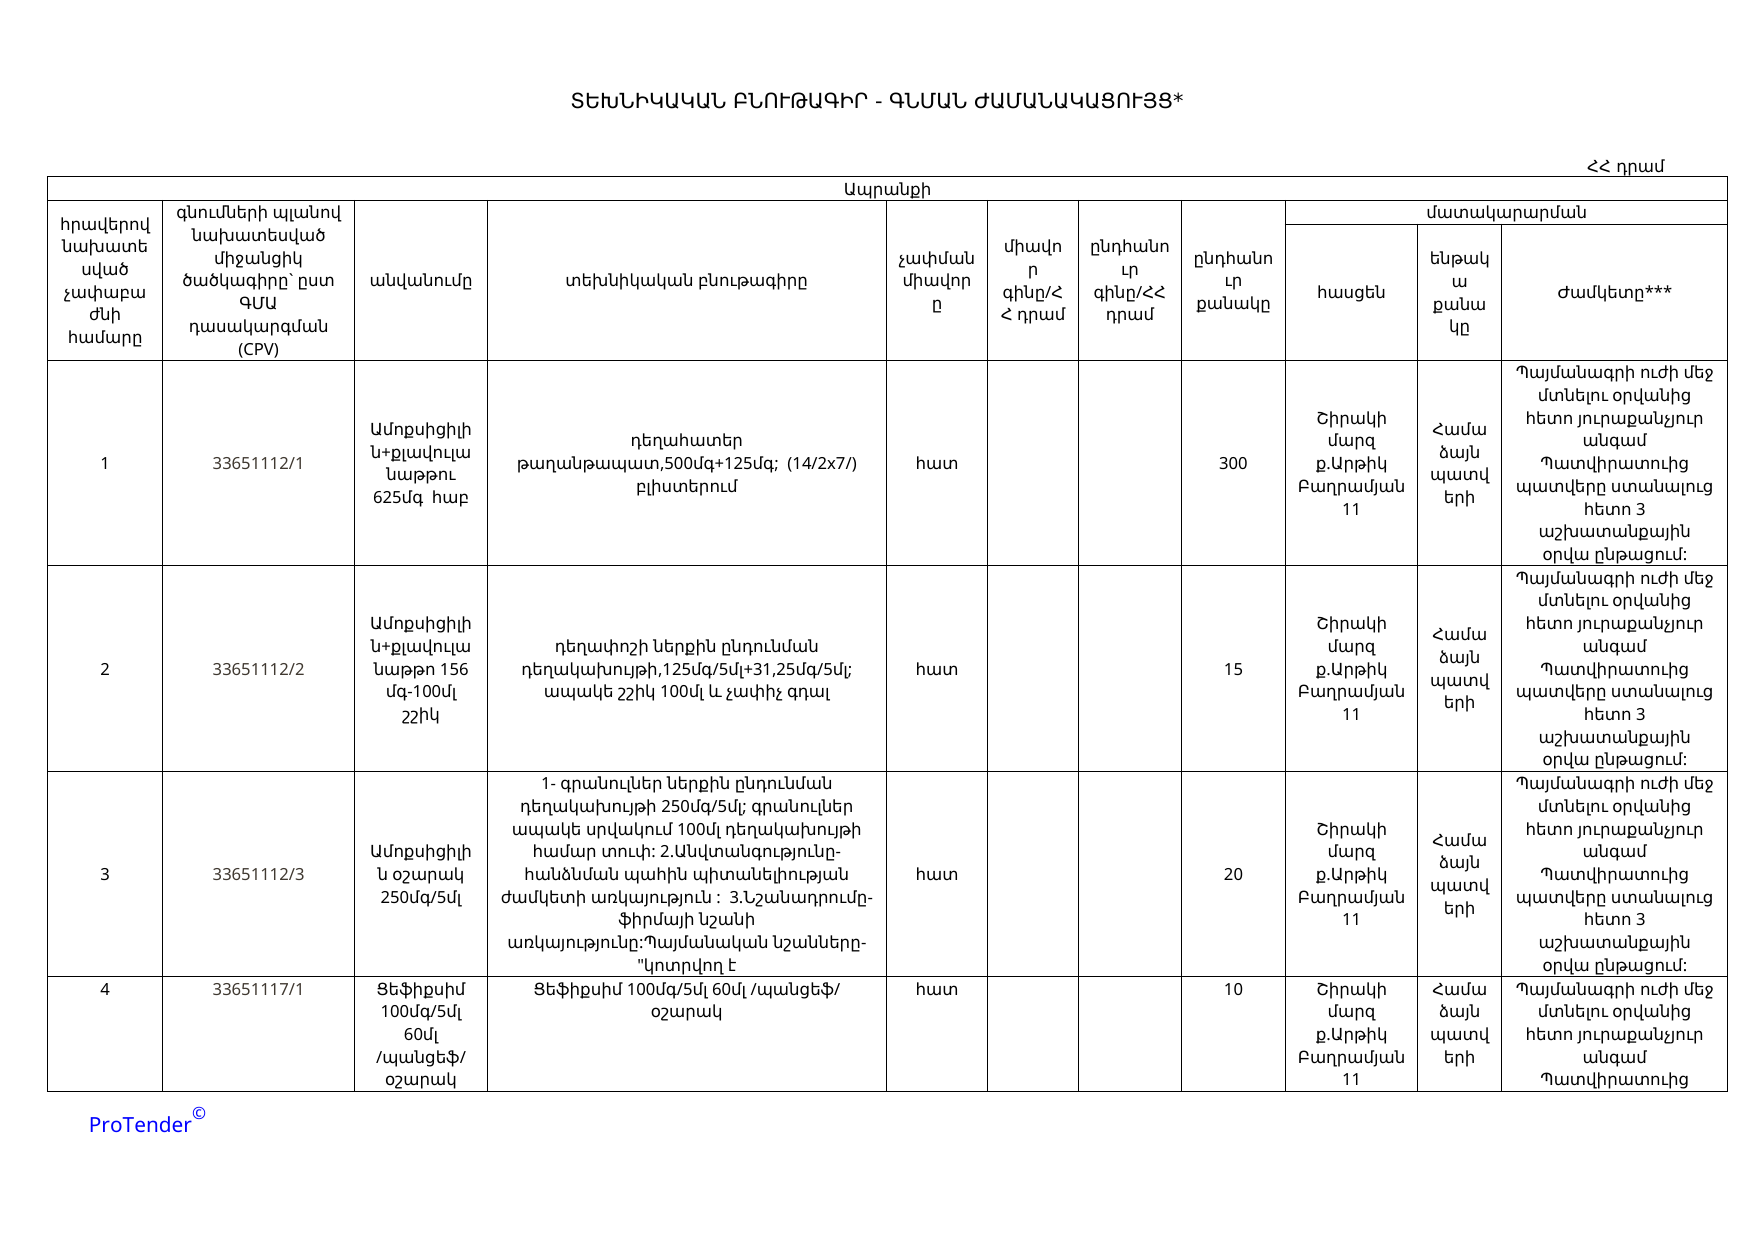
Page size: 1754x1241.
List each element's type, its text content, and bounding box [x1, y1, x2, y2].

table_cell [1286, 977, 1417, 1091]
table_cell գնումների պլանով նախատեսված միջանցիկ ծածկագիրը` ըստ ԳՄԱ դասակարգման (CPV) [163, 201, 354, 360]
table_cell Ամոքսիցիլին+քլավուլանաթթո 156 մգ-100մլ շշիկ [355, 566, 487, 771]
table_cell Համաձայն պատվերի [1418, 772, 1501, 976]
table_cell դեղահատեր թաղանթապատ,500մգ+125մգ; (14/2x7/) բլիստերում [488, 361, 886, 565]
table_cell 4 [48, 977, 162, 1091]
table_cell [988, 977, 1078, 1091]
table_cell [488, 977, 886, 1091]
table_cell 300 [1182, 361, 1285, 565]
text ՏԵԽՆԻԿԱԿԱՆ ԲՆՈՒԹԱԳԻՐ - ԳՆՄԱՆ ԺԱՄԱՆԱԿԱՑՈՒՅՑ* [89, 89, 1665, 113]
table_cell Պայմանագրի ուժի մեջ մտնելու օրվանից հետո յուրաքանչյուր անգամ Պատվիրատուից պատվերը ստանալուց հետո 3 աշխատանքային օրվա ընթացում: [1502, 566, 1727, 771]
table_cell չափման միավորը [887, 201, 987, 360]
table_cell Պայմանագրի ուժի մեջ մտնելու օրվանից հետո յուրաքանչյուր անգամ Պատվիրատուից պատվերը ստանալուց հետո 3 աշխատանքային օրվա ընթացում: [1502, 361, 1727, 565]
table_cell Շիրակի մարզ ք.Արթիկ Բաղրամյան 11 [1286, 566, 1417, 771]
table_cell Համաձայն պատվերի [1418, 977, 1501, 1091]
table_cell հատ [887, 566, 987, 771]
table_cell 20 [1182, 772, 1285, 976]
table_cell 15 [1182, 566, 1285, 771]
table_cell դեղափոշի ներքին ընդունման դեղակախույթի,125մգ/5մլ+31,25մգ/5մլ; ապակե շշիկ 100մլ և չափիչ գդալ [488, 566, 886, 771]
table_header Ապրանքի [48, 177, 1727, 200]
table_cell Շիրակի մարզ ք.Արթիկ Բաղրամյան 11 [1286, 361, 1417, 565]
table_cell Ամոքսիցիլին օշարակ 250մգ/5մլ [355, 772, 487, 976]
table_cell 33651112/3 [163, 772, 354, 976]
table_cell ենթակա քանակը [1418, 225, 1501, 360]
table_cell [1079, 772, 1181, 976]
table_cell [988, 566, 1078, 771]
table_cell մատակարարման [1286, 201, 1727, 223]
table_cell [1079, 361, 1181, 565]
table_cell [1079, 977, 1181, 1091]
table_cell Համաձայն պատվերի [1418, 361, 1501, 565]
table_cell հատ [887, 772, 987, 976]
table_cell 33651117/1 [163, 977, 354, 1091]
table_cell ընդհանուր քանակը [1182, 201, 1285, 360]
table_cell 33651112/1 [163, 361, 354, 565]
table_cell հատ [887, 361, 987, 565]
table_cell 33651112/2 [163, 566, 354, 771]
table_cell Ժամկետը*** [1502, 225, 1727, 360]
table_cell անվանումը [355, 201, 487, 360]
table_cell Շիրակի մարզ ք.Արթիկ Բաղրամյան 11 [1286, 772, 1417, 976]
table_cell Պայմանագրի ուժի մեջ մտնելու օրվանից հետո յուրաքանչյուր անգամ Պատվիրատուից պատվերը ստանալուց հետո 3 աշխատանքային օրվա ընթացում: [1502, 772, 1727, 976]
table_cell 10 [1182, 977, 1285, 1091]
table_cell [988, 361, 1078, 565]
table_cell 1 [48, 361, 162, 565]
table_cell միավոր գինը/ՀՀ դրամ [988, 201, 1078, 360]
table_cell ընդհանուր գինը/ՀՀ դրամ [1079, 201, 1181, 360]
table_cell 1- գրանուլներ ներքին ընդունման դեղակախույթի 250մգ/5մլ; գրանուլներ ապակե սրվակում 100մլ դեղակախույթի համար տուփ: 2.Անվտանգությունը-hանձնման պահին պիտանելիության ժամկետի առկայություն : 3.Նշանադրումը-ֆիրմայի նշանի առկայությունը:Պայմանական նշանները- "կոտրվող է [488, 772, 886, 976]
table_cell 3 [48, 772, 162, 976]
table_cell Համաձայն պատվերի [1418, 566, 1501, 771]
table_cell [1502, 977, 1727, 1091]
table_cell [1079, 566, 1181, 771]
table_cell հրավերով նախատեսված չափաբաժնի համարը [48, 201, 162, 360]
text ՀՀ դրամ [89, 157, 1665, 176]
table_cell հատ [887, 977, 987, 1091]
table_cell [355, 977, 487, 1091]
table_cell տեխնիկական բնութագիրը [488, 201, 886, 360]
table_cell 2 [48, 566, 162, 771]
table_cell հասցեն [1286, 225, 1417, 360]
table_cell Ամոքսիցիլին+քլավուլանաթթու 625մգ հաբ [355, 361, 487, 565]
table_cell [988, 772, 1078, 976]
